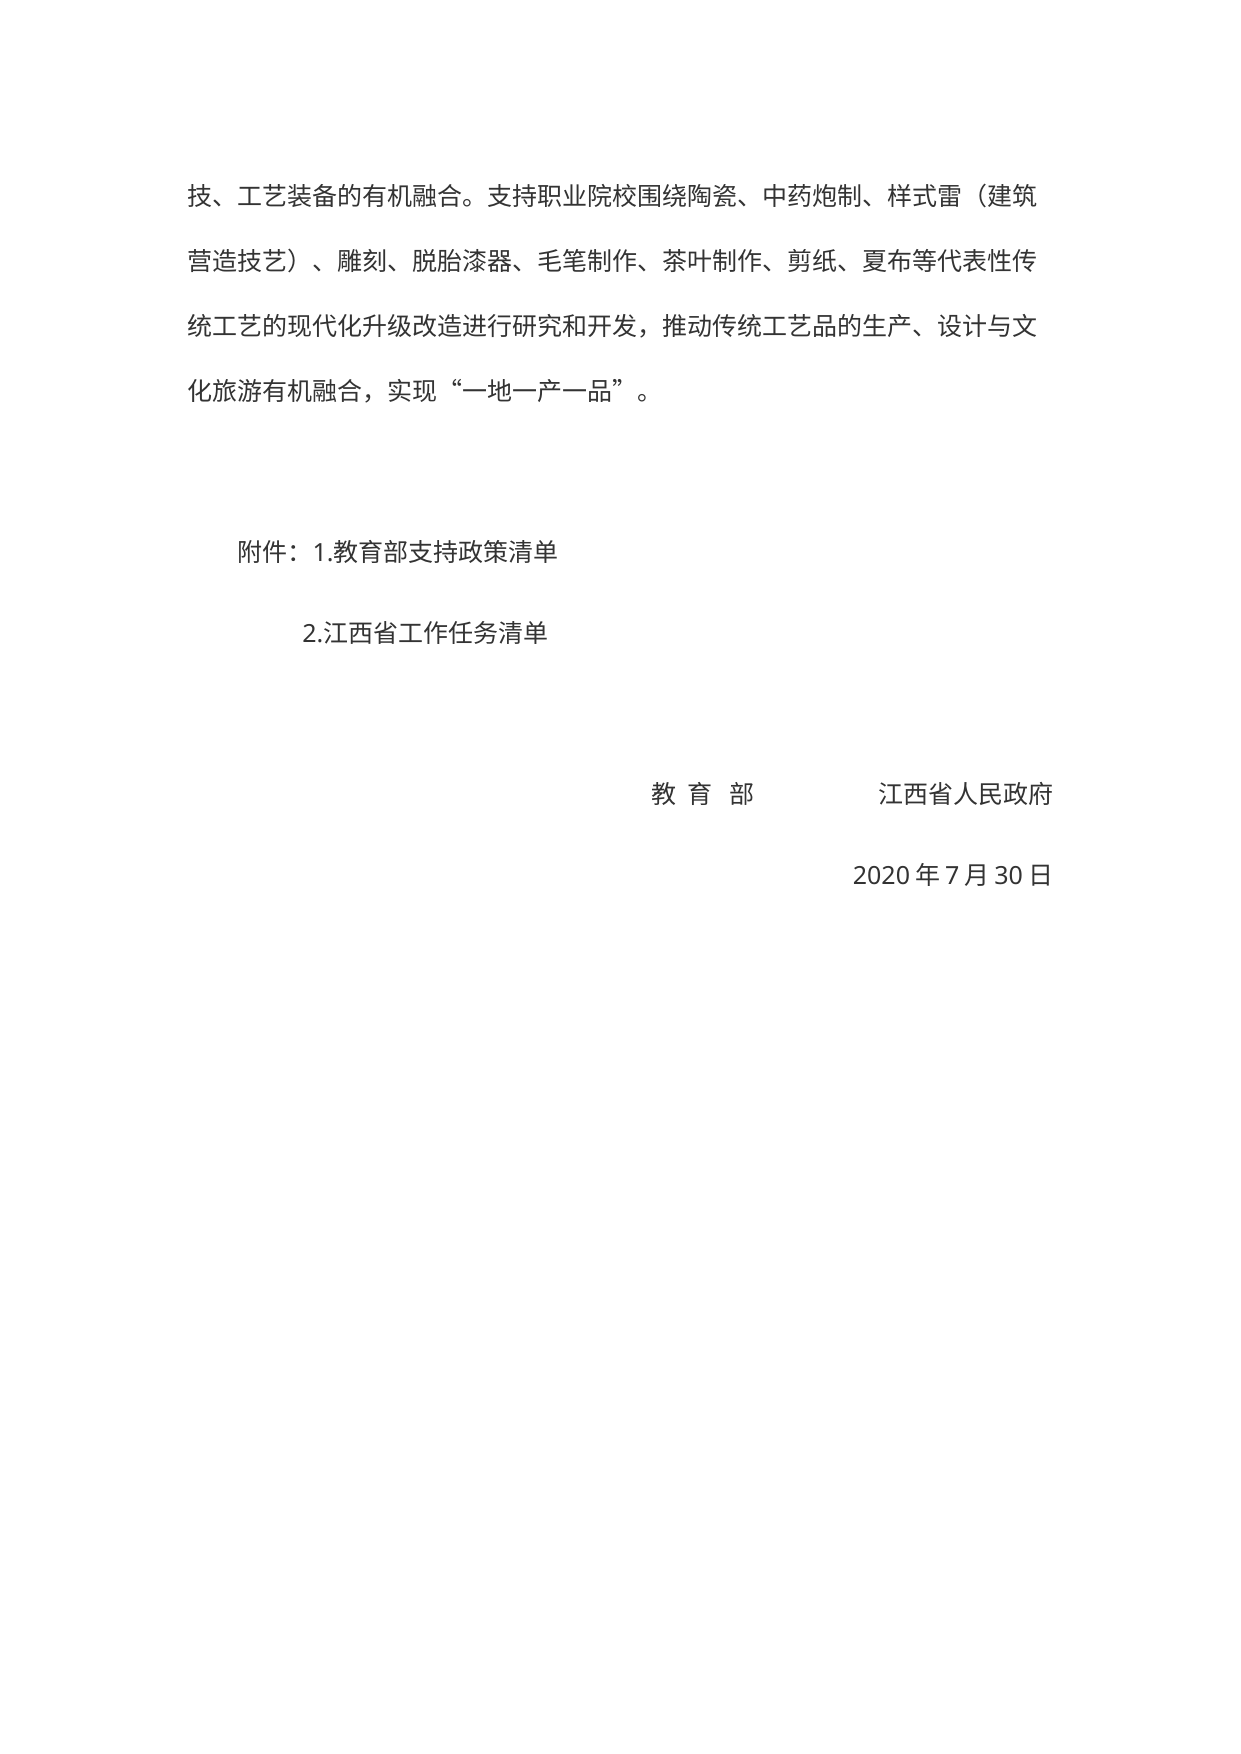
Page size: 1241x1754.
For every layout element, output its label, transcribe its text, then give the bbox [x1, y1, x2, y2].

text 2020年7月30日 [187, 841, 1053, 906]
text 2.江西省工作任务清单 [187, 599, 1053, 664]
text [187, 162, 1053, 422]
text 教 育 部 江西省人民政府 [187, 760, 1053, 825]
text 附件：1.教育部支持政策清单 [187, 518, 1053, 583]
